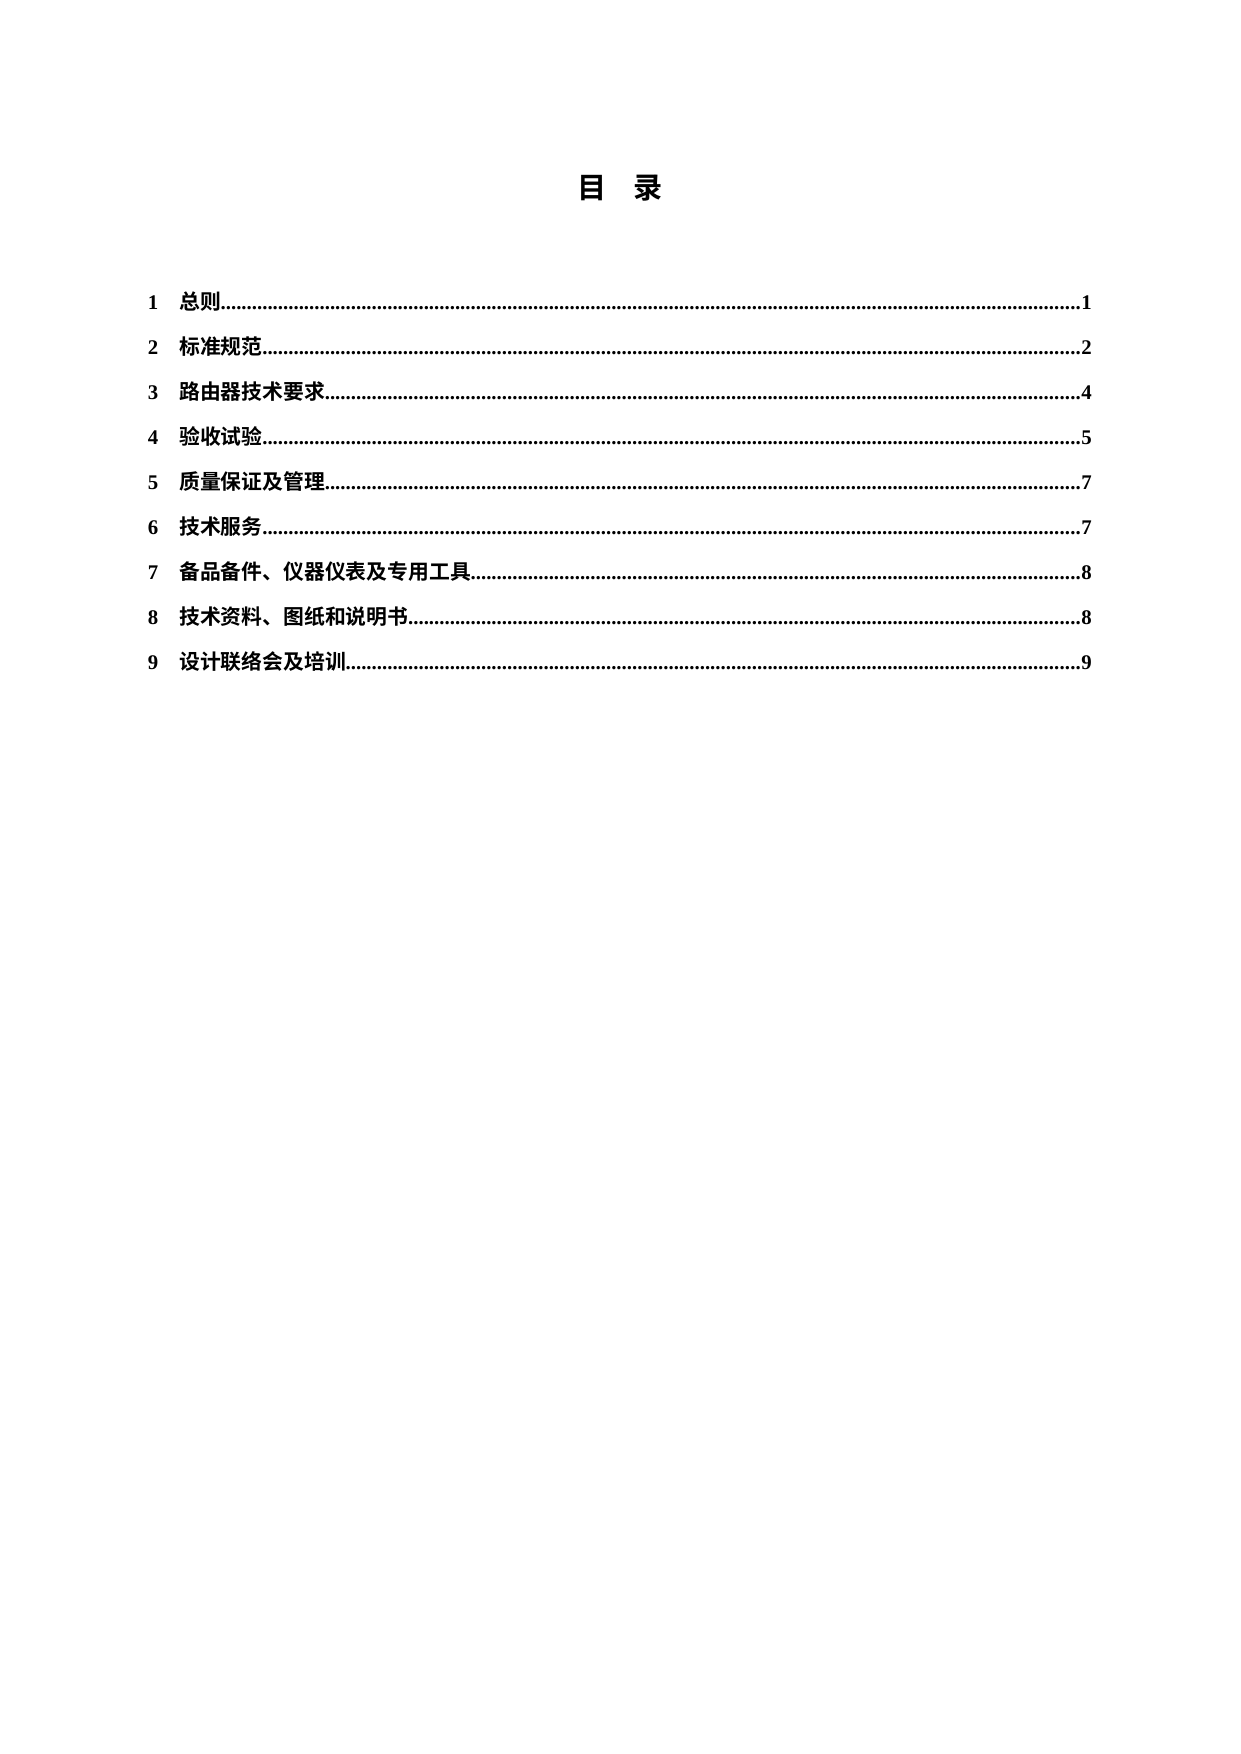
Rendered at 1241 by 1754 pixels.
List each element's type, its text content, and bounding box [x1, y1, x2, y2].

text 9 设计联络会及培训 9 [148, 644, 1092, 676]
text 4 验收试验 5 [148, 419, 1092, 451]
text 1 总则 1 [148, 284, 1092, 316]
text 5 质量保证及管理 7 [148, 464, 1092, 496]
text 8 技术资料、图纸和说明书 8 [148, 599, 1092, 631]
text 7 备品备件、仪器仪表及专用工具 8 [148, 554, 1092, 586]
text 2 标准规范 2 [148, 329, 1092, 361]
text 目 录 [148, 165, 1092, 207]
text 3 路由器技术要求 4 [148, 374, 1092, 406]
text 6 技术服务 7 [148, 509, 1092, 541]
